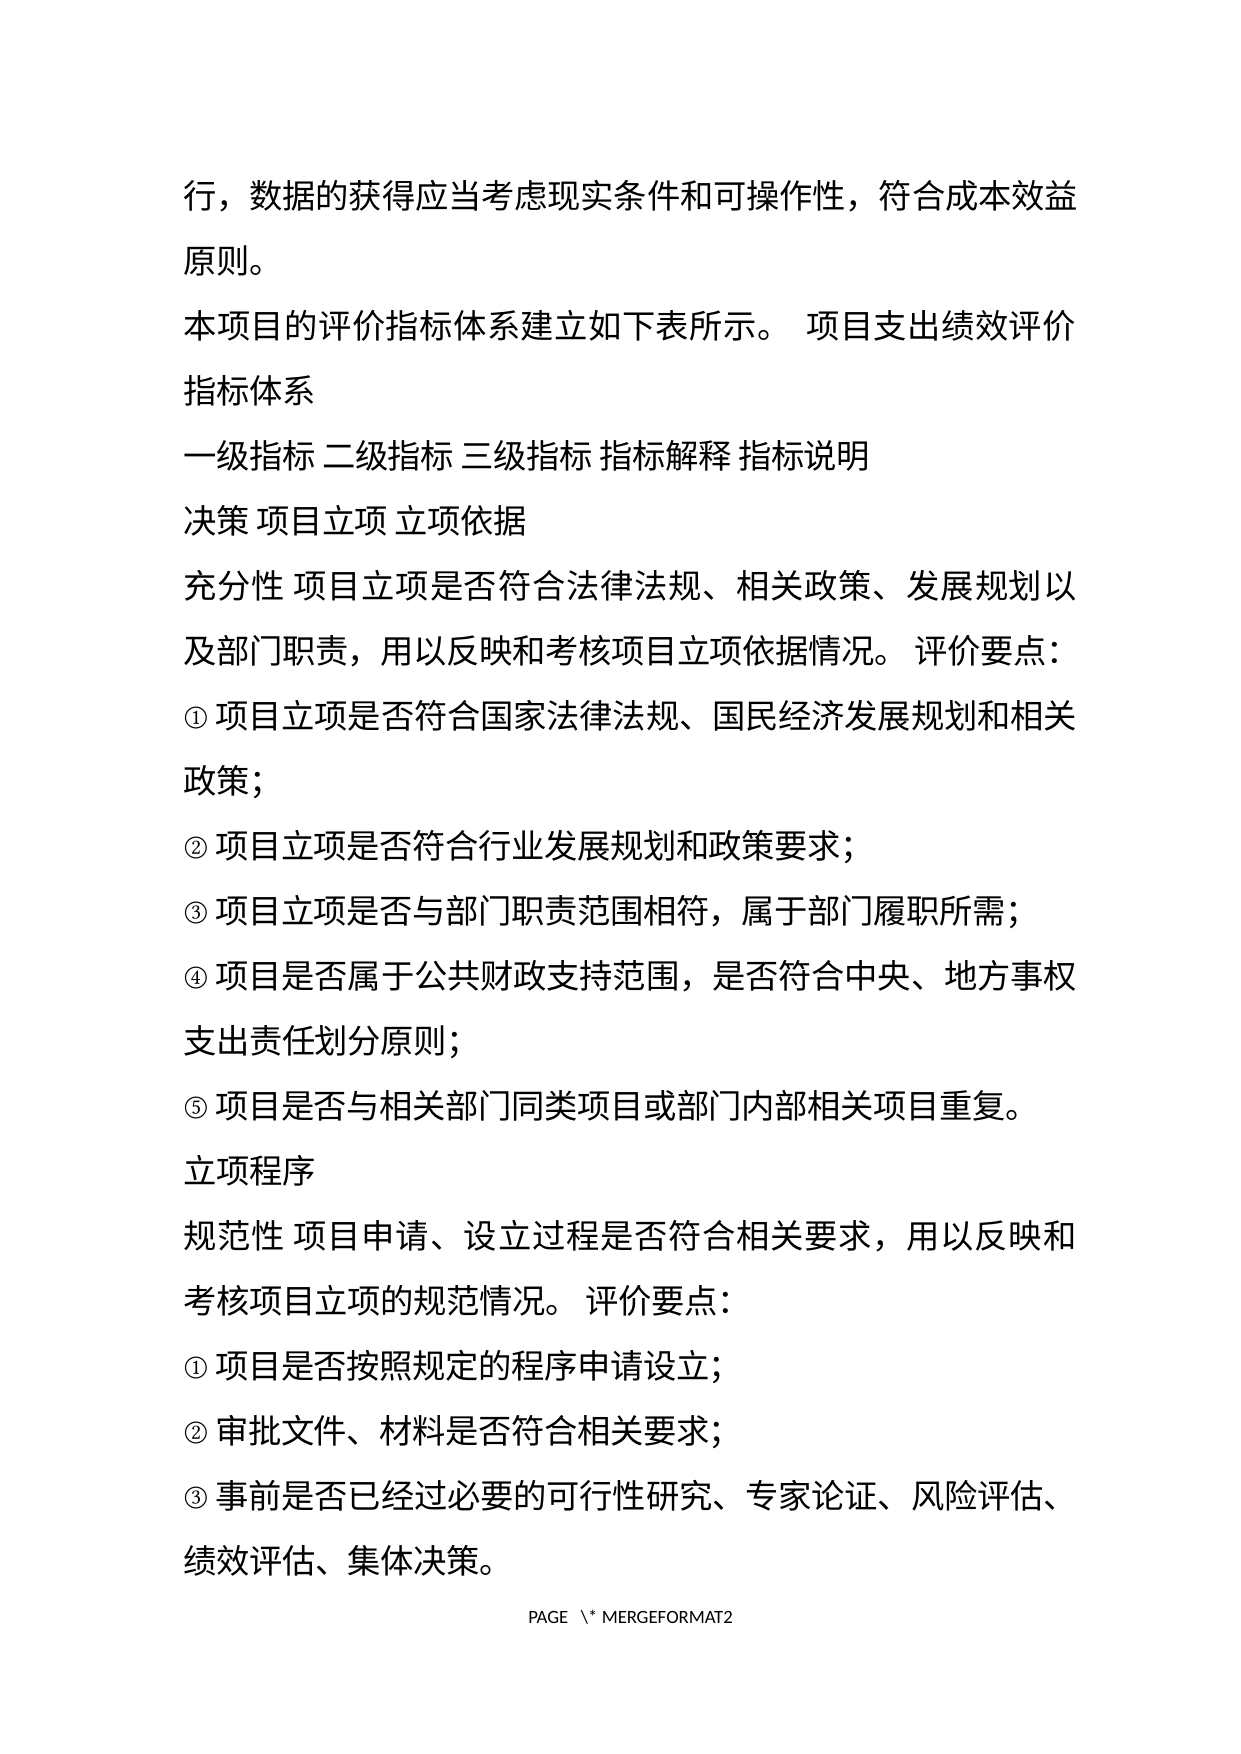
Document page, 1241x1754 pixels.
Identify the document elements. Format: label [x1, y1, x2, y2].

text [183, 162, 1078, 1592]
